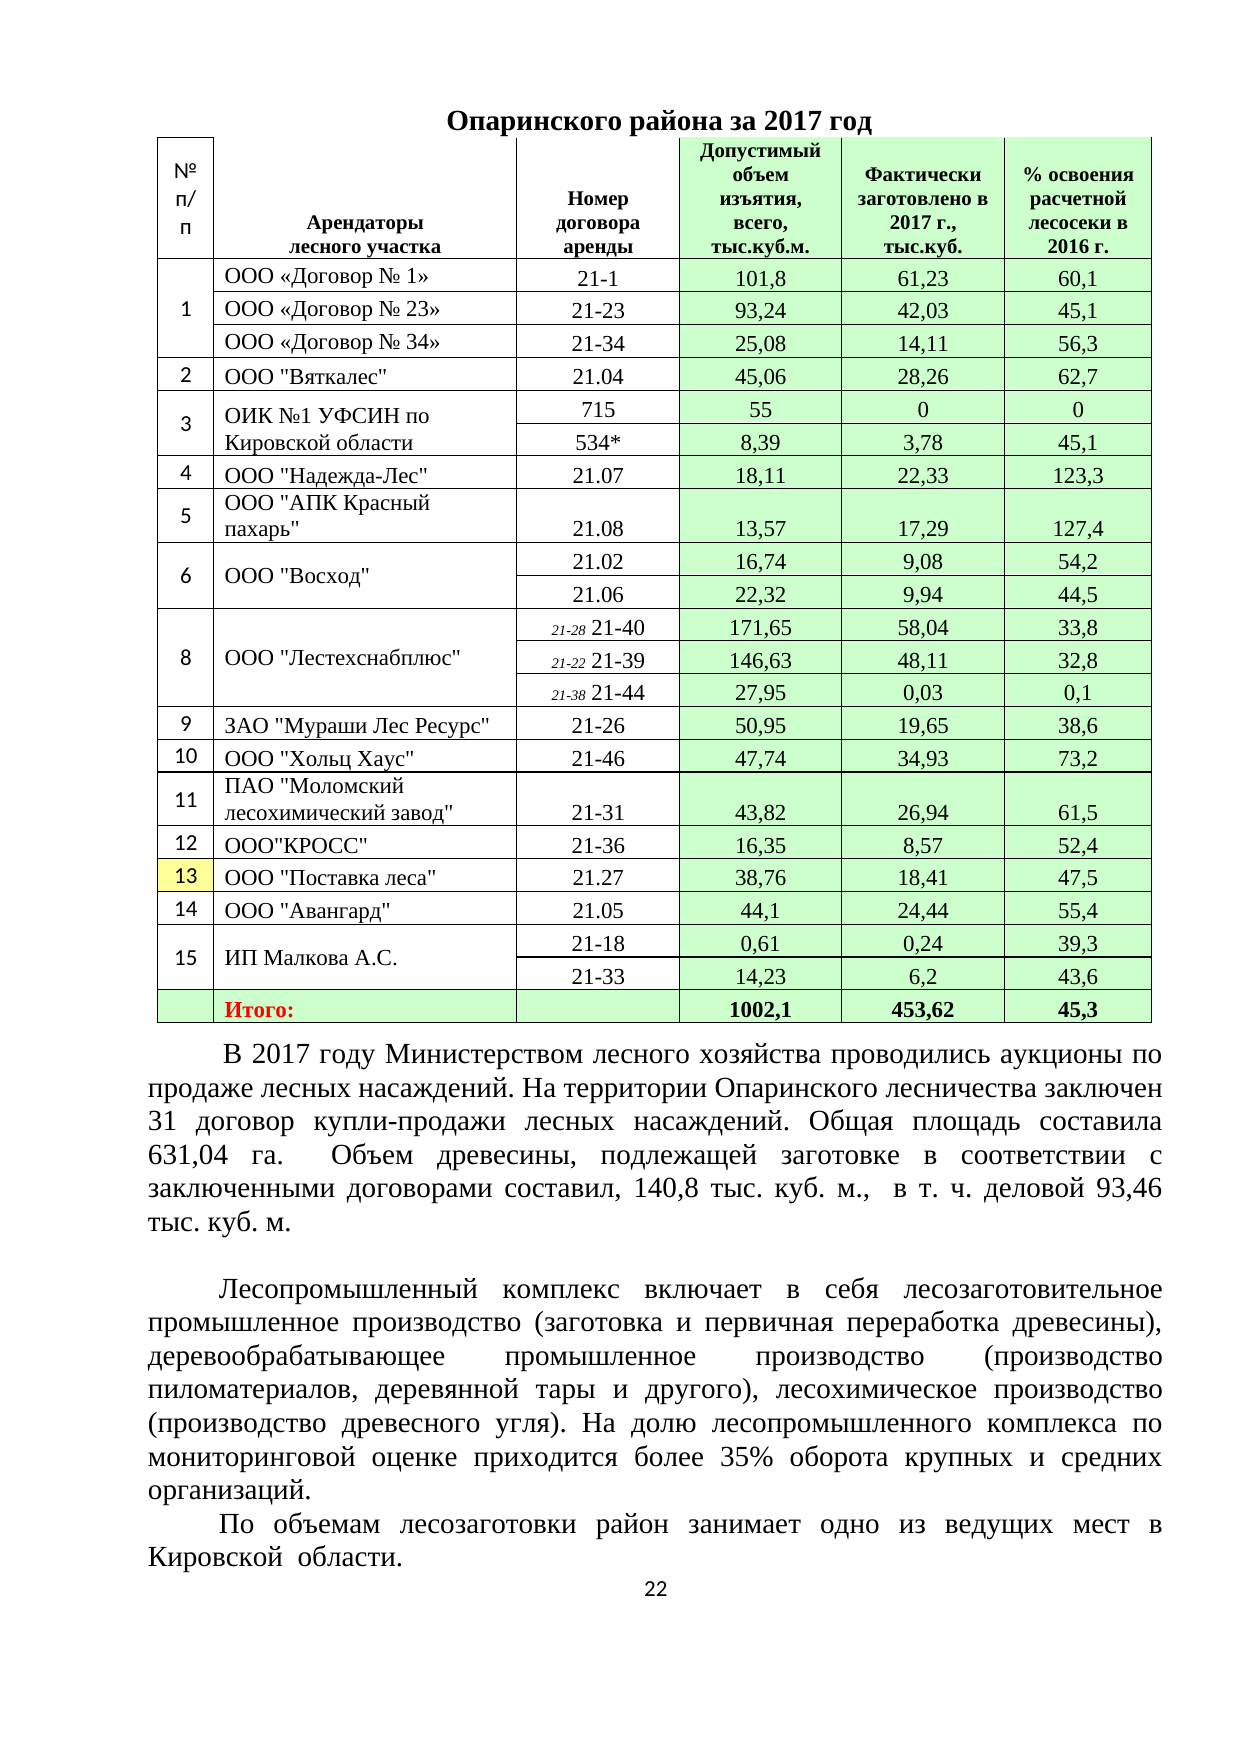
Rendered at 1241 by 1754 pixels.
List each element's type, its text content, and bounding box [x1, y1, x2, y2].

text Лесопромышленный комплекс включает в себя лесозаготовительное промышленное производство (заготовка и первичная переработка древесины), деревообрабатывающее промышленное производство (производство пиломатериалов, деревянной тары и другого), лесохимическое производство (производство древесного угля). На долю лесопромышленного комплекса по мониторинговой оценке приходится более 35% оборота крупных и средних организаций. [148, 1271, 1163, 1506]
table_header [146, 104, 1172, 1036]
text По объемам лесозаготовки район занимает одно из ведущих мест в Кировской области. [148, 1506, 1163, 1573]
text В 2017 году Министерством лесного хозяйства проводились аукционы по продаже лесных насаждений. На территории Опаринского лесничества заключен 31 договор купли-продажи лесных насаждений. Общая площадь составила 631,04 га. Объем древесины, подлежащей заготовке в соответствии с заключенными договорами составил, 140,8 тыс. куб. м., в т. ч. деловой 93,46 тыс. куб. м. [148, 1036, 1163, 1237]
